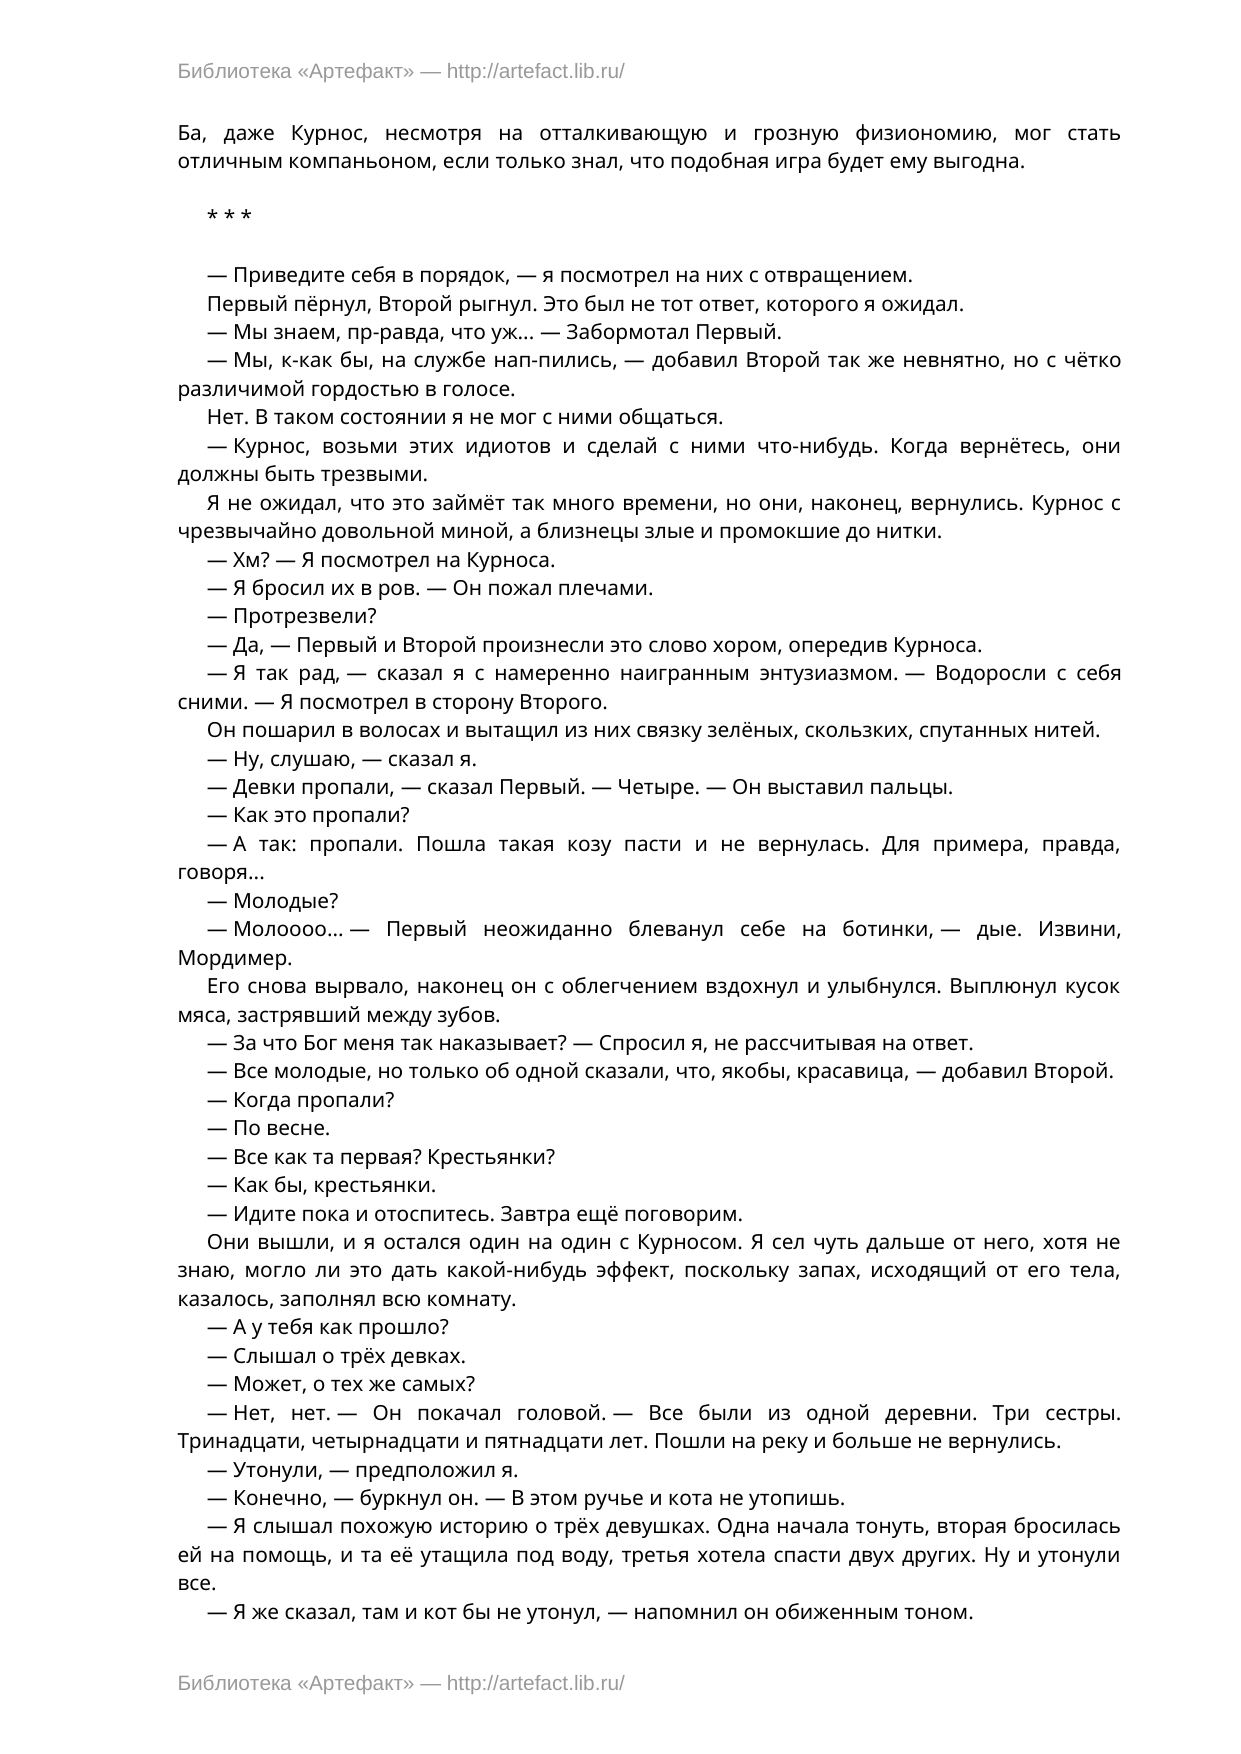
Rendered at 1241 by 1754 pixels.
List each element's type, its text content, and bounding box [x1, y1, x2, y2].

text Первый пёрнул, Второй рыгнул. Это был не тот ответ, которого я ожидал. [177, 289, 1122, 317]
text — А у тебя как прошло? [177, 1312, 1122, 1341]
text — По весне. [177, 1113, 1122, 1142]
text Его снова вырвало, наконец он с облегчением вздохнул и улыбнулся. Выплюнул кусок мяса, застрявший между зубов. [177, 971, 1122, 1028]
text Я не ожидал, что это займёт так много времени, но они, наконец, вернулись. Курнос с чрезвычайно довольной миной, а близнецы злые и промокшие до нитки. [177, 488, 1122, 545]
text — Идите пока и отоспитесь. Завтра ещё поговорим. [177, 1199, 1122, 1227]
text — Как бы, крестьянки. [177, 1170, 1122, 1199]
text — Я бросил их в ров. — Он пожал плечами. [177, 573, 1122, 602]
text — Молодые? [177, 886, 1122, 914]
text — Мы, к-как бы, на службе нап-пились, — добавил Второй так же невнятно, но с чётко различимой гордостью в голосе. [177, 346, 1122, 402]
text — Хм? — Я посмотрел на Курноса. [177, 545, 1122, 573]
text — Ну, слушаю, — сказал я. [177, 744, 1122, 772]
text — Я слышал похожую историю о трёх девушках. Одна начала тонуть, вторая бросилась ей на помощь, и та её утащила под воду, третья хотела спасти двух других. Ну и утонули все. [177, 1512, 1122, 1597]
text Он пошарил в волосах и вытащил из них связку зелёных, скользких, спутанных нитей. [177, 715, 1122, 744]
text — Курнос, возьми этих идиотов и сделай с ними что-нибудь. Когда вернётесь, они должны быть трезвыми. [177, 431, 1122, 488]
text — Может, о тех же самых? [177, 1369, 1122, 1398]
text — Я же сказал, там и кот бы не утонул, — напомнил он обиженным тоном. [177, 1597, 1122, 1625]
text — Когда пропали? [177, 1085, 1122, 1113]
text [177, 118, 1122, 175]
text — Слышал о трёх девках. [177, 1341, 1122, 1369]
text — Утонули, — предположил я. [177, 1455, 1122, 1483]
text — Все молодые, но только об одной сказали, что, якобы, красавица, — добавил Второй. [177, 1057, 1122, 1085]
text — Девки пропали, — сказал Первый. — Четыре. — Он выставил пальцы. [177, 772, 1122, 801]
text — А так: пропали. Пошла такая козу пасти и не вернулась. Для примера, правда, говоря... [177, 829, 1122, 886]
text — Как это пропали? [177, 801, 1122, 829]
text — Да, — Первый и Второй произнесли это слово хором, опередив Курноса. [177, 630, 1122, 658]
text — Приведите себя в порядок, — я посмотрел на них с отвращением. [177, 260, 1122, 289]
text Нет. В таком состоянии я не мог с ними общаться. [177, 402, 1122, 431]
text — Все как та первая? Крестьянки? [177, 1142, 1122, 1170]
text — Протрезвели? [177, 602, 1122, 630]
text — Молоооо... — Первый неожиданно блеванул себе на ботинки, — дые. Извини, Мордимер. [177, 914, 1122, 971]
subtitle * * * [177, 203, 1122, 232]
text Они вышли, и я остался один на один с Курносом. Я сел чуть дальше от него, хотя не знаю, могло ли это дать какой-нибудь эффект, поскольку запах, исходящий от его тела, казалось, заполнял всю комнату. [177, 1227, 1122, 1312]
text — За что Бог меня так наказывает? — Спросил я, не рассчитывая на ответ. [177, 1028, 1122, 1057]
text — Конечно, — буркнул он. — В этом ручье и кота не утопишь. [177, 1483, 1122, 1512]
text — Я так рад, — сказал я с намеренно наигранным энтузиазмом. — Водоросли с себя сними. — Я посмотрел в сторону Второго. [177, 658, 1122, 715]
text — Нет, нет. — Он покачал головой. — Все были из одной деревни. Три сестры. Тринадцати, четырнадцати и пятнадцати лет. Пошли на реку и больше не вернулись. [177, 1398, 1122, 1455]
text — Мы знаем, пр-равда, что уж... — Забормотал Первый. [177, 317, 1122, 346]
